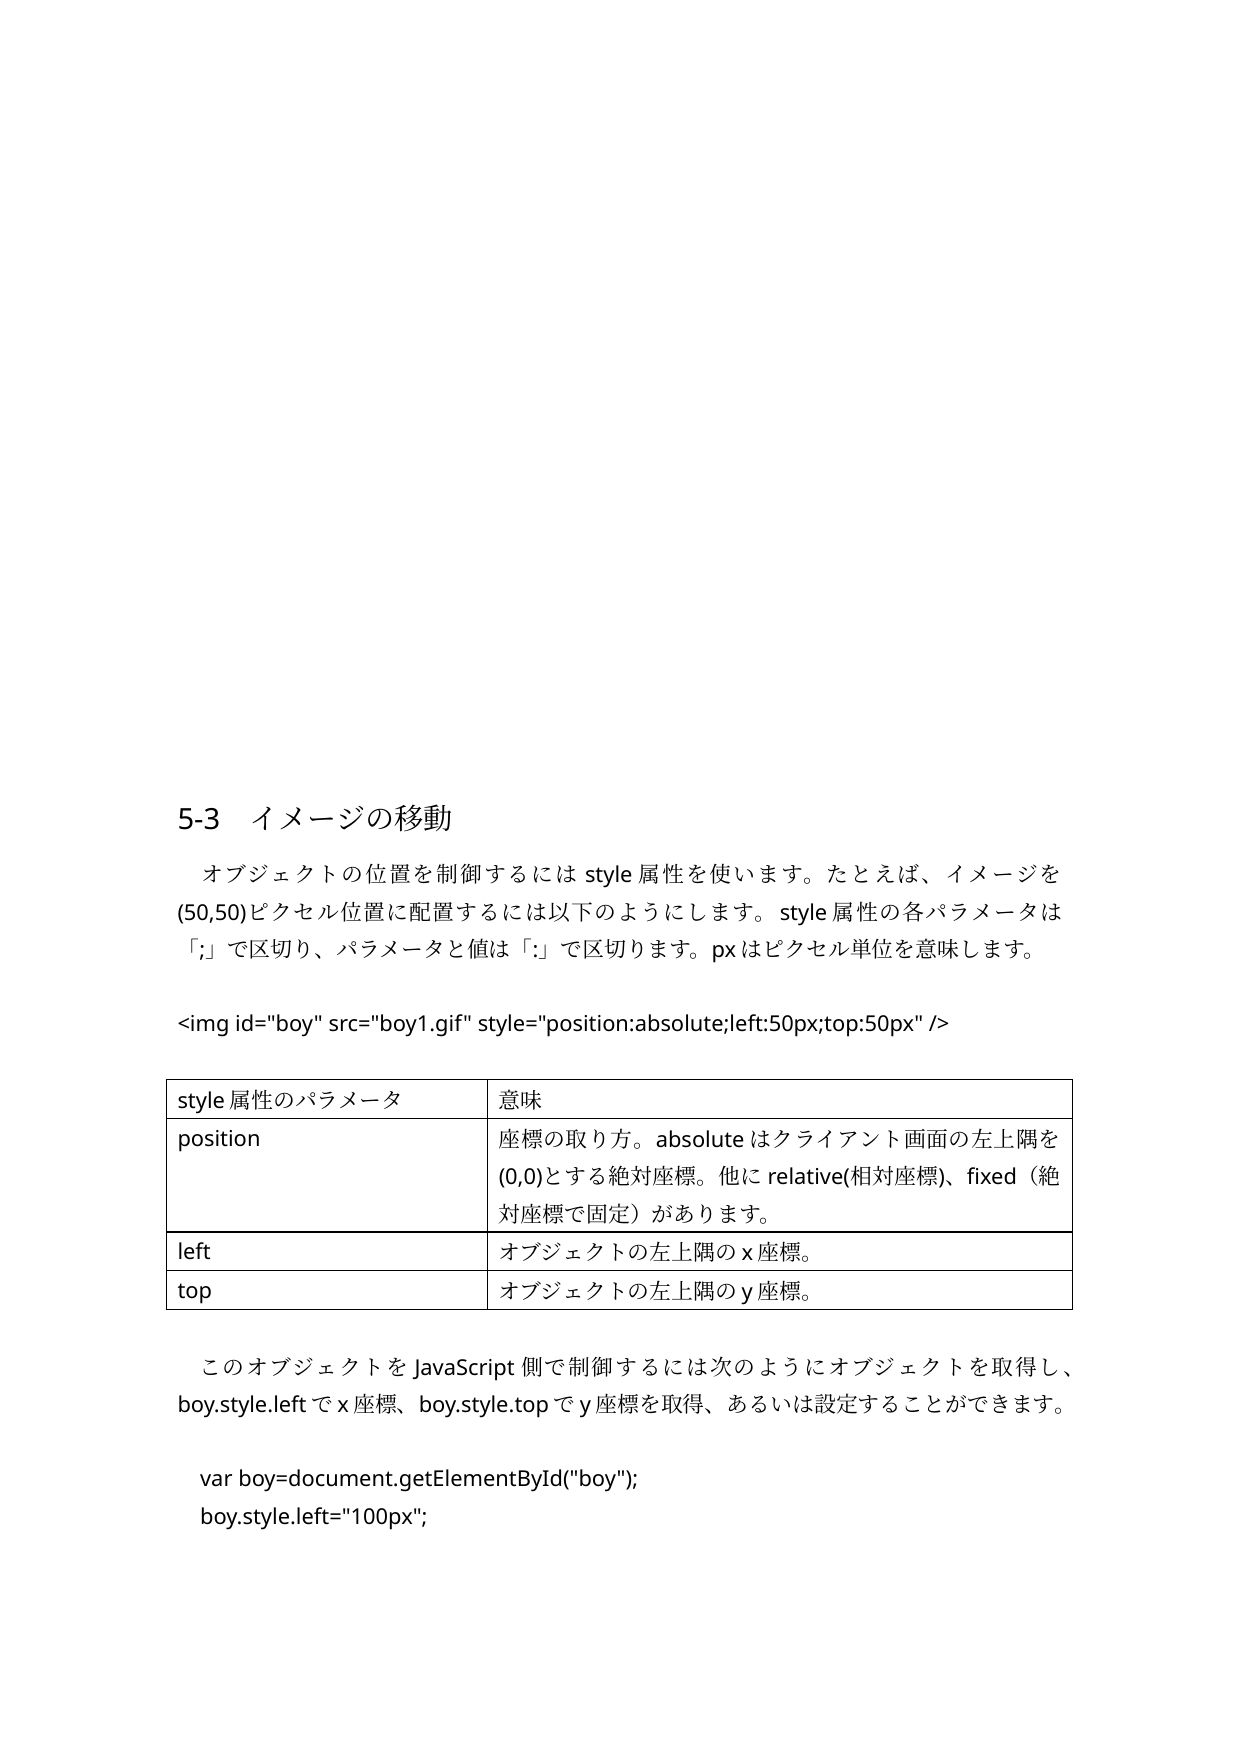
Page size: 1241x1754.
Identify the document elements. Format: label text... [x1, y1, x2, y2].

text オブジェクトの位置を制御するにはstyle属性を使います。たとえば、イメージを(50,50)ピクセル位置に配置するには以下のようにします。style属性の各パラメータは「;」で区切り、パラメータと値は「:」で区切ります。pxはピクセル単位を意味します。 [177, 854, 1063, 967]
text boy.style.left="100px"; [177, 1497, 1063, 1534]
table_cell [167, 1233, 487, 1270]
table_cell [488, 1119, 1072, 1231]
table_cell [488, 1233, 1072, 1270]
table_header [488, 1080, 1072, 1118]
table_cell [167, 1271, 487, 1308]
text var boy=document.getElementById("boy"); [177, 1459, 1063, 1497]
text 5-3 イメージの移動 [177, 779, 1063, 854]
text このオブジェクトをJavaScript側で制御するには次のようにオブジェクトを取得し、boy.style.leftでx座標、boy.style.topでy座標を取得、あるいは設定することができます。 [177, 1347, 1063, 1422]
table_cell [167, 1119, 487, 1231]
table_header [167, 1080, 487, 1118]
text <img id="boy" src="boy1.gif" style="position:absolute;left:50px;top:50px" /> [177, 1004, 1063, 1042]
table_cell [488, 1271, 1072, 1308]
